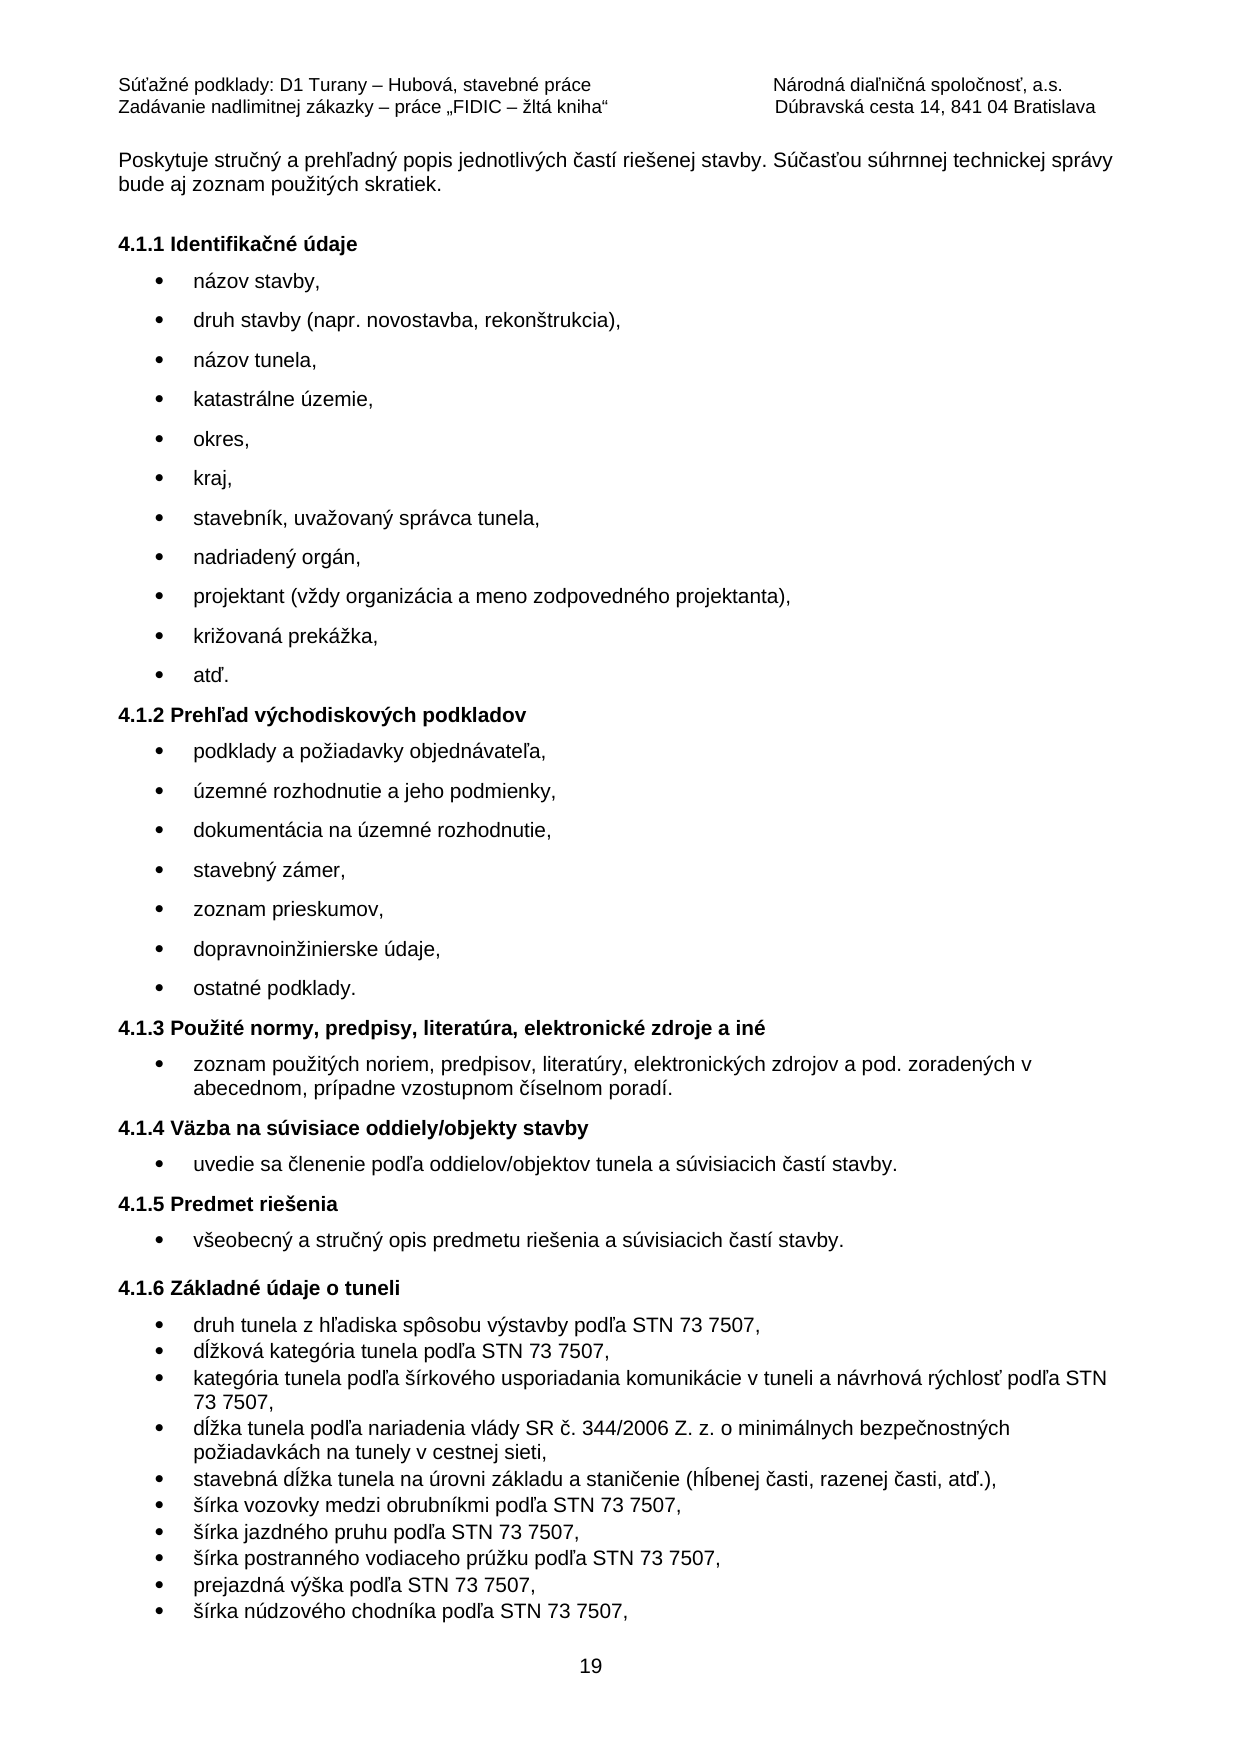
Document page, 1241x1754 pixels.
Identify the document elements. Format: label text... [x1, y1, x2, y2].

text 4.1.6 Základné údaje o tuneli [118, 1276, 1122, 1300]
text 4.1.1 Identifikačné údaje [118, 232, 1122, 256]
list dĺžková kategória tunela podľa STN 73 7507, [156, 1339, 1122, 1363]
text Poskytuje stručný a prehľadný popis jednotlivých častí riešenej stavby. Súčasťou súhrnnej technickej správy bude aj zoznam použitých skratiek. [118, 148, 1122, 196]
list dopravnoinžinierske údaje, [156, 937, 1122, 961]
list uvedie sa členenie podľa oddielov/objektov tunela a súvisiacich častí stavby. [156, 1152, 1122, 1176]
list kategória tunela podľa šírkového usporiadania komunikácie v tuneli a návrhová rýchlosť podľa STN 73 7507, [156, 1366, 1122, 1413]
list ostatné podklady. [156, 976, 1122, 1000]
list šírka vozovky medzi obrubníkmi podľa STN 73 7507, [156, 1493, 1122, 1517]
list atď. [156, 663, 1122, 687]
list šírka jazdného pruhu podľa STN 73 7507, [156, 1520, 1122, 1544]
text 4.1.2 Prehľad východiskových podkladov [118, 703, 1122, 727]
text 4.1.3 Použité normy, predpisy, literatúra, elektronické zdroje a iné [118, 1016, 1122, 1039]
text 4.1.4 Väzba na súvisiace oddiely/objekty stavby [118, 1116, 1122, 1139]
list názov stavby, [156, 268, 1122, 293]
list zoznam použitých noriem, predpisov, literatúry, elektronických zdrojov a pod. zoradených v abecednom, prípadne vzostupnom číselnom poradí. [156, 1052, 1122, 1100]
list druh stavby (napr. novostavba, rekonštrukcia), [156, 308, 1122, 332]
list šírka postranného vodiaceho prúžku podľa STN 73 7507, [156, 1546, 1122, 1570]
list prejazdná výška podľa STN 73 7507, [156, 1573, 1122, 1597]
list križovaná prekážka, [156, 624, 1122, 648]
list šírka núdzového chodníka podľa STN 73 7507, [156, 1599, 1122, 1623]
list druh tunela z hľadiska spôsobu výstavby podľa STN 73 7507, [156, 1312, 1122, 1336]
list územné rozhodnutie a jeho podmienky, [156, 779, 1122, 803]
text 4.1.5 Predmet riešenia [118, 1191, 1122, 1215]
list stavebný zámer, [156, 858, 1122, 882]
list stavebník, uvažovaný správca tunela, [156, 505, 1122, 529]
list projektant (vždy organizácia a meno zodpovedného projektanta), [156, 584, 1122, 608]
list okres, [156, 426, 1122, 451]
list všeobecný a stručný opis predmetu riešenia a súvisiacich častí stavby. [156, 1228, 1122, 1252]
list podklady a požiadavky objednávateľa, [156, 739, 1122, 763]
list kraj, [156, 466, 1122, 490]
list názov tunela, [156, 347, 1122, 372]
list stavebná dĺžka tunela na úrovni základu a staničenie (hĺbenej časti, razenej časti, atď.), [156, 1467, 1122, 1491]
list nadriadený orgán, [156, 545, 1122, 569]
list dokumentácia na územné rozhodnutie, [156, 818, 1122, 842]
list zoznam prieskumov, [156, 897, 1122, 921]
list dĺžka tunela podľa nariadenia vlády SR č. 344/2006 Z. z. o minimálnych bezpečnostných požiadavkách na tunely v cestnej sieti, [156, 1416, 1122, 1464]
list katastrálne územie, [156, 387, 1122, 411]
